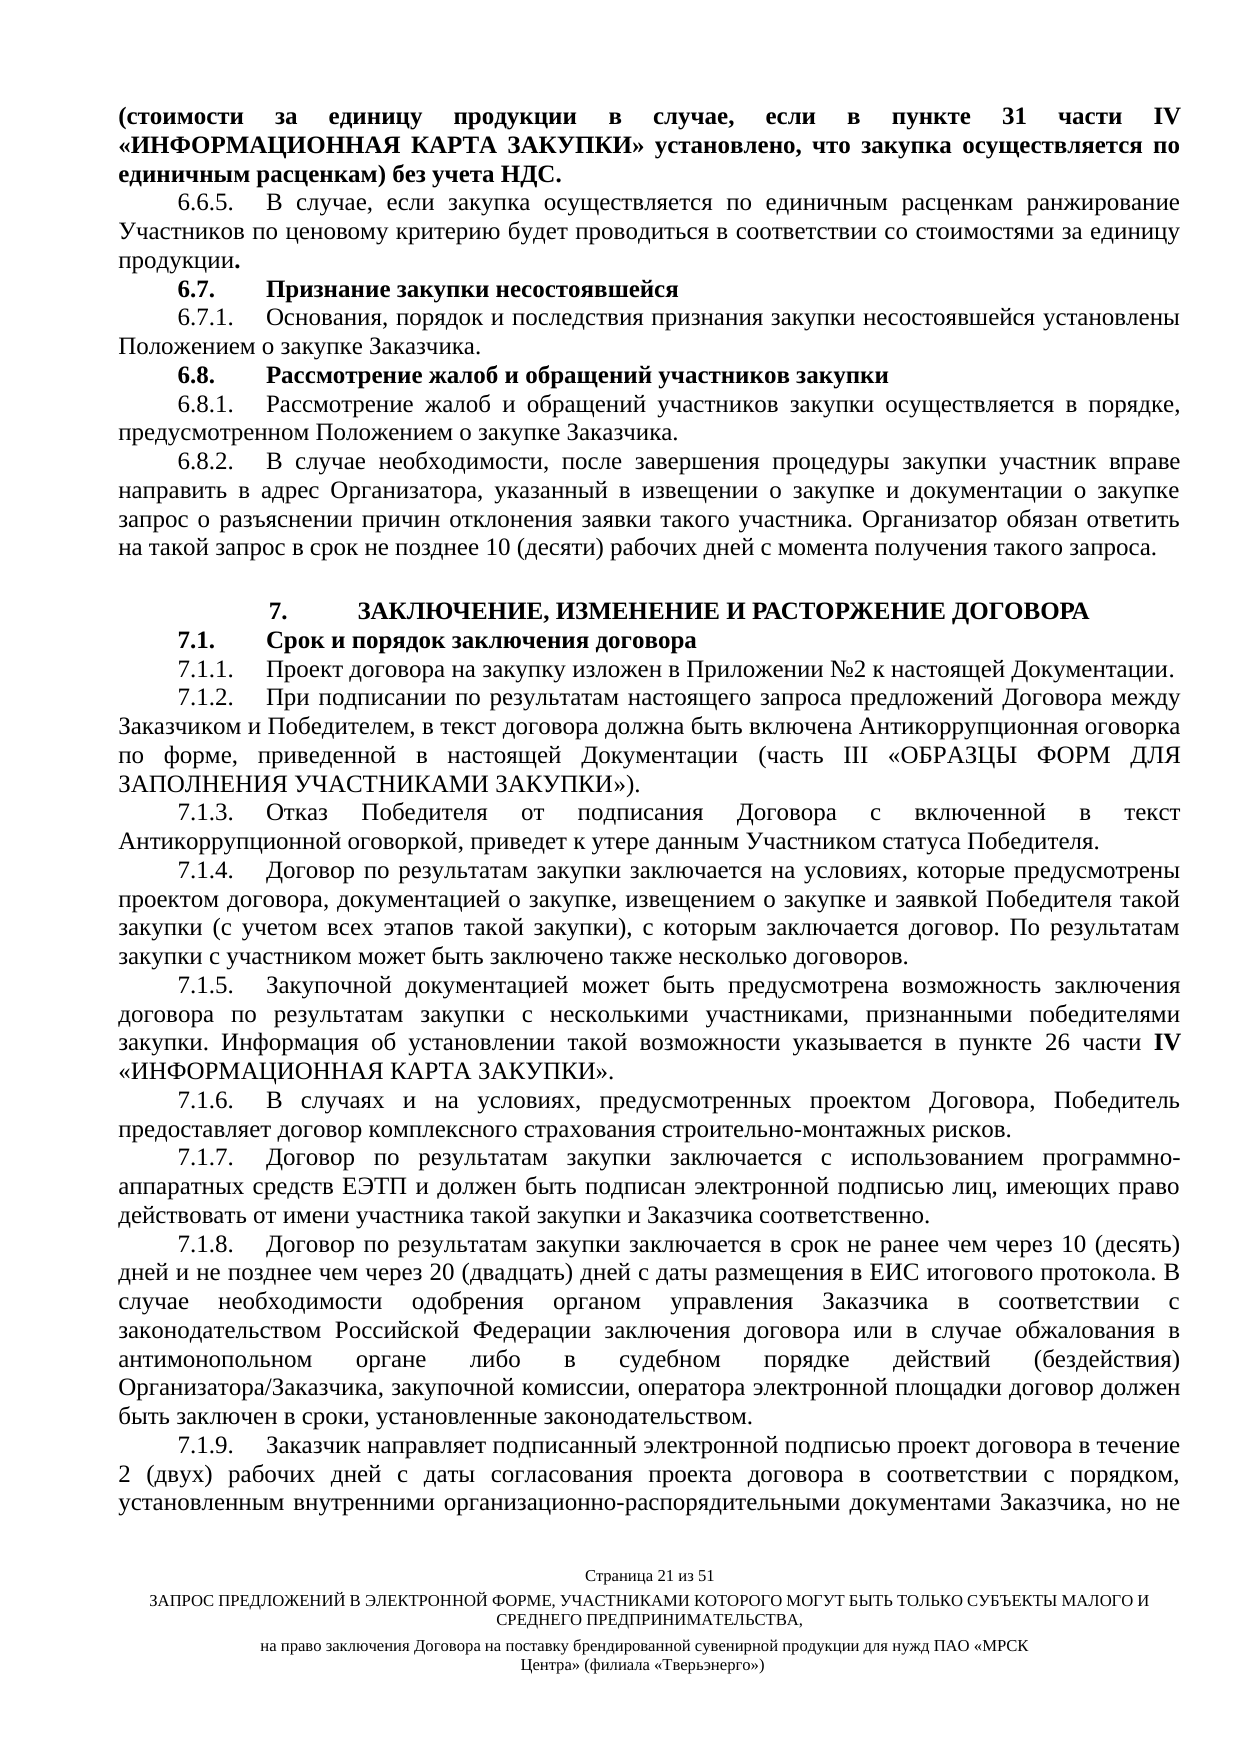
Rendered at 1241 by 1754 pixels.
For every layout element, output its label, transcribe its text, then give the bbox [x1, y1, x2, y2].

subtitle При подписании по результатам настоящего запроса предложений Договора между Заказчиком и Победителем, в текст договора должна быть включена Антикоррупционная оговорка по форме, приведенной в настоящей Документации (часть III «ОБРАЗЦЫ ФОРМ ДЛЯ ЗАПОЛНЕНИЯ УЧАСТНИКАМИ ЗАКУПКИ»). [118, 682, 1181, 797]
subtitle Договор по результатам закупки заключается в срок не ранее чем через 10 (десять) дней и не позднее чем через 20 (двадцать) дней с даты размещения в ЕИС итогового протокола. В случае необходимости одобрения органом управления Заказчика в соответствии с законодательством Российской Федерации заключения договора или в случае обжалования в антимонопольном органе либо в судебном порядке действий (бездействия) Организатора/Заказчика, закупочной комиссии, оператора электронной площадки договор должен быть заключен в сроки, установленные законодательством. [118, 1229, 1181, 1430]
subtitle Закупочной документацией может быть предусмотрена возможность заключения договора по результатам закупки с несколькими участниками, признанными победителями закупки. Информация об установлении такой возможности указывается в пункте 26 части IV «ИНФОРМАЦИОННАЯ КАРТА ЗАКУПКИ». [118, 970, 1181, 1085]
subtitle В случае, если закупка осуществляется по единичным расценкам ранжирование Участников по ценовому критерию будет проводиться в соответствии со стоимостями за единицу продукции. [118, 187, 1181, 274]
subtitle Основания, порядок и последствия признания закупки несостоявшейся установлены Положением о закупке Заказчика. [118, 302, 1181, 360]
subtitle ЗАКЛЮЧЕНИЕ, ИЗМЕНЕНИЕ И РАСТОРЖЕНИЕ ДОГОВОРА [118, 596, 1181, 625]
subtitle Отказ Победителя от подписания Договора с включенной в текст Антикоррупционной оговоркой, приведет к утере данным Участником статуса Победителя. [118, 797, 1181, 855]
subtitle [118, 101, 1181, 187]
subtitle Проект договора на закупку изложен в Приложении №2 к настоящей Документации. [118, 654, 1181, 682]
subtitle Признание закупки несостоявшейся [118, 274, 1181, 302]
subtitle Рассмотрение жалоб и обращений участников закупки [118, 360, 1181, 389]
subtitle Срок и порядок заключения договора [118, 625, 1181, 654]
subtitle Рассмотрение жалоб и обращений участников закупки осуществляется в порядке, предусмотренном Положением о закупке Заказчика. [118, 389, 1181, 446]
subtitle Договор по результатам закупки заключается с использованием программно-аппаратных средств ЕЭТП и должен быть подписан электронной подписью лиц, имеющих право действовать от имени участника такой закупки и Заказчика соответственно. [118, 1142, 1181, 1229]
subtitle В случаях и на условиях, предусмотренных проектом Договора, Победитель предоставляет договор комплексного страхования строительно-монтажных рисков. [118, 1085, 1181, 1142]
subtitle В случае необходимости, после завершения процедуры закупки участник вправе направить в адрес Организатора, указанный в извещении о закупке и документации о закупке запрос о разъяснении причин отклонения заявки такого участника. Организатор обязан ответить на такой запрос в срок не позднее 10 (десяти) рабочих дней с момента получения такого запроса. [118, 446, 1181, 561]
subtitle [118, 1430, 1181, 1516]
subtitle Договор по результатам закупки заключается на условиях, которые предусмотрены проектом договора, документацией о закупке, извещением о закупке и заявкой Победителя такой закупки (с учетом всех этапов такой закупки), с которым заключается договор. По результатам закупки с участником может быть заключено также несколько договоров. [118, 855, 1181, 970]
